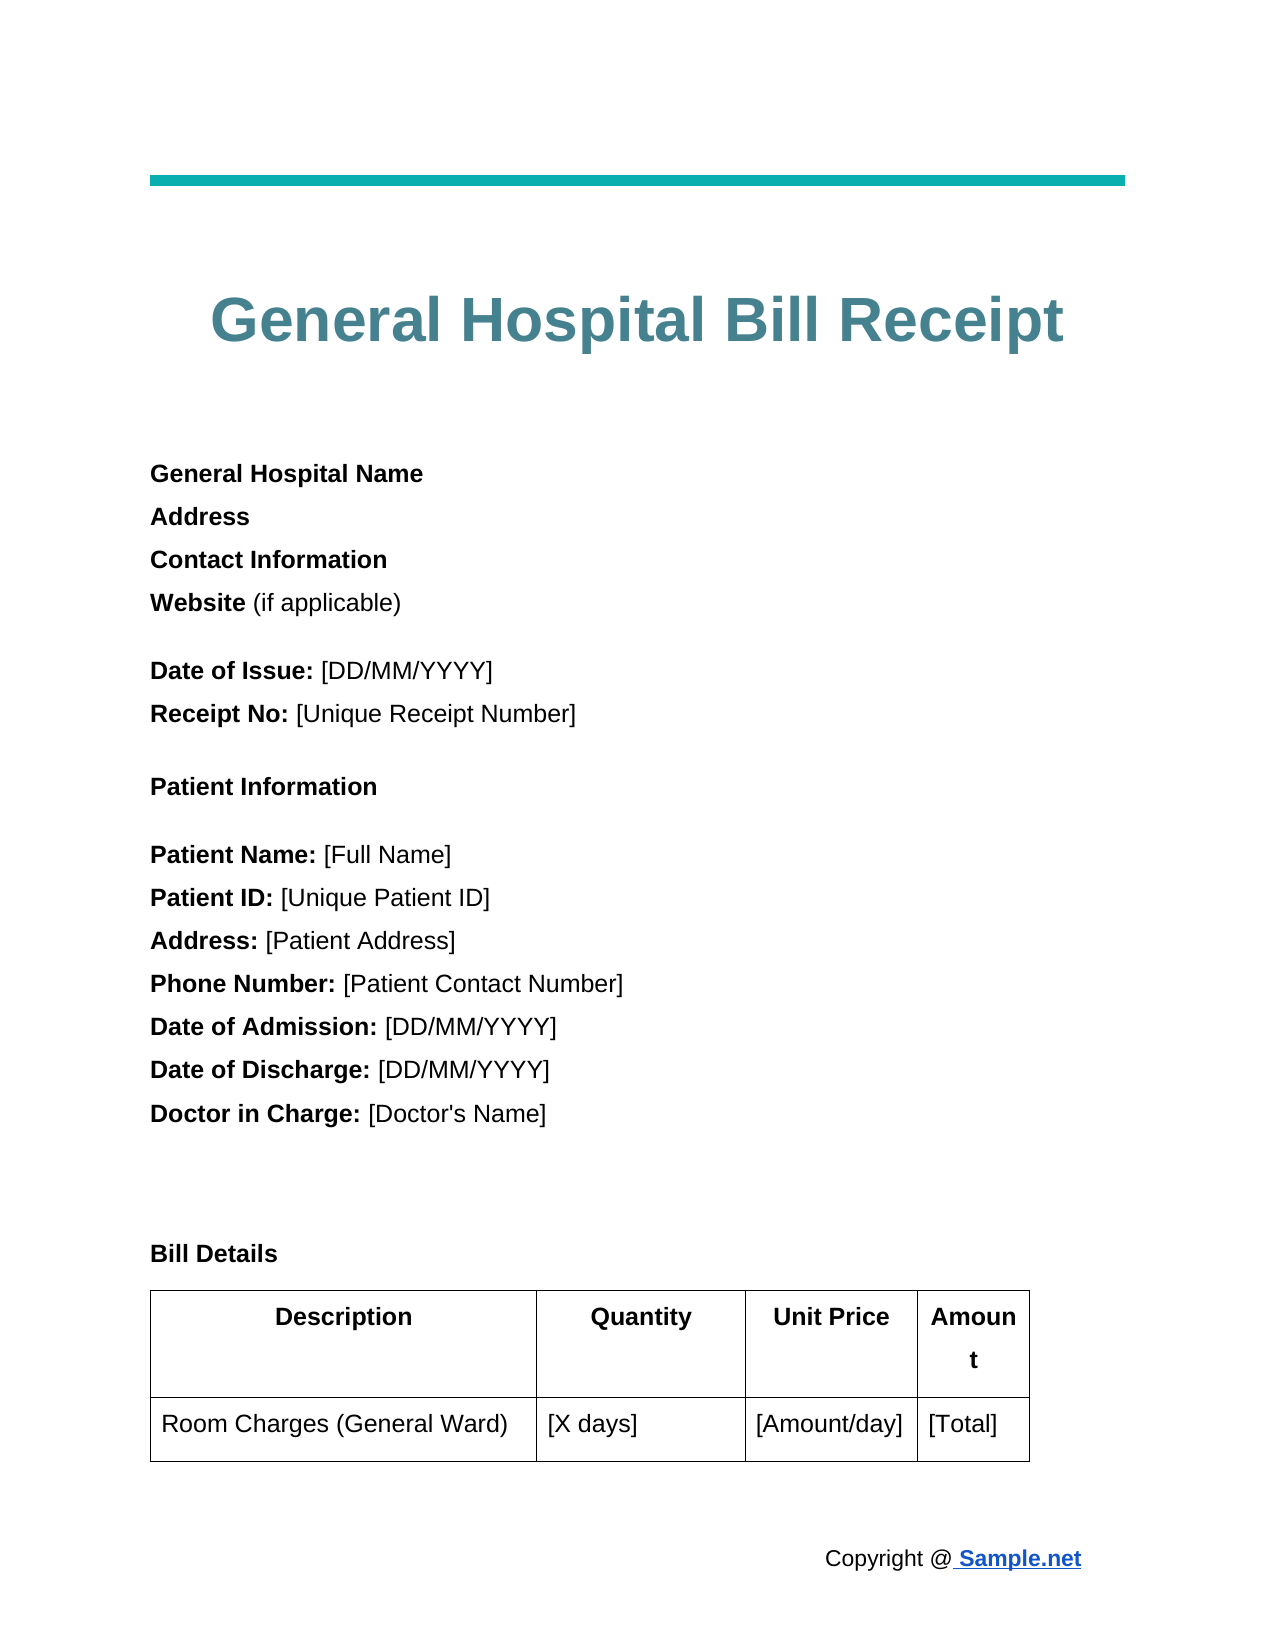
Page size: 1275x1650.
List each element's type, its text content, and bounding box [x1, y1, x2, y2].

table_header Unit Price [746, 1291, 917, 1397]
text General Hospital Name Address Contact Information Website (if applicable) [150, 416, 1125, 617]
table_header Amount [918, 1291, 1029, 1397]
table_cell [Total] [918, 1398, 1029, 1461]
table_cell [X days] [537, 1398, 745, 1461]
text General Hospital Bill Receipt [150, 186, 1125, 355]
table_cell Room Charges (General Ward) [151, 1398, 536, 1461]
table_header Description [151, 1291, 536, 1397]
picture [150, 175, 1125, 186]
text Patient Name: [Full Name] Patient ID: [Unique Patient ID] Address: [Patient Address] Phone Number: [Patient Contact Number] Date of Admission: [DD/MM/YYYY] Date of Discharge: [DD/MM/YYYY] Doctor in Charge: [Doctor's Name] [150, 840, 1125, 1127]
table_header Quantity [537, 1291, 745, 1397]
table_cell [Amount/day] [746, 1398, 917, 1461]
subtitle Bill Details [150, 1239, 1125, 1268]
text Date of Issue: [DD/MM/YYYY] Receipt No: [Unique Receipt Number] [150, 656, 1125, 728]
subtitle Patient Information [150, 772, 1125, 800]
